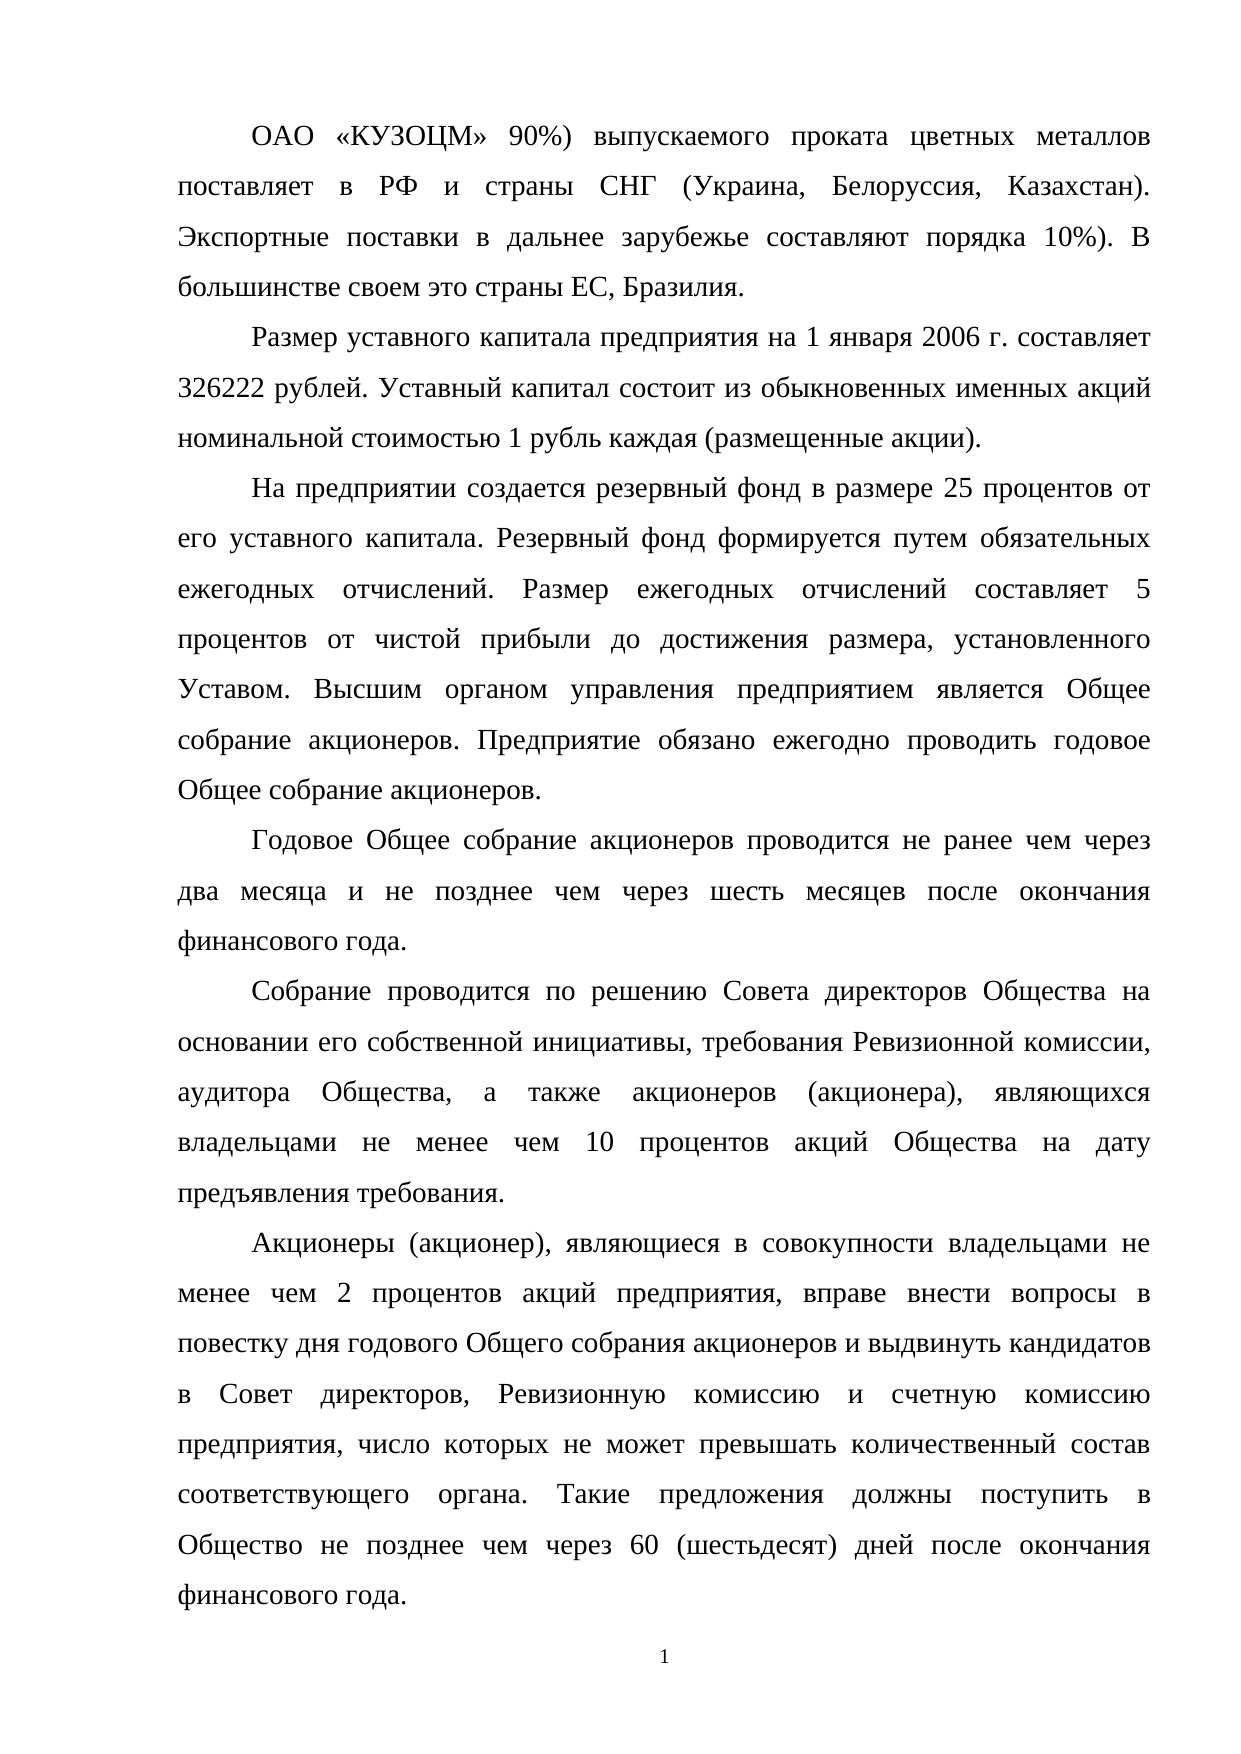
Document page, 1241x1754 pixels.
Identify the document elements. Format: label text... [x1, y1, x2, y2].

text Годовое Общее собрание акционеров проводится не ранее чем через два месяца и не позднее чем через шесть месяцев после окончания финансового года. [177, 822, 1152, 957]
text ОАО «КУЗОЦМ» 90%) выпускаемого проката цветных металлов поставляет в РФ и страны СНГ (Украина, Белоруссия, Казахстан). Экспортные поставки в дальнее зарубежье составляют порядка 10%). В большинстве своем это страны ЕС, Бразилия. [177, 118, 1152, 303]
text Собрание проводится по решению Совета директоров Общества на основании его собственной инициативы, требования Ревизионной комиссии, аудитора Общества, а также акционеров (акционера), являющихся владельцами не менее чем 10 процентов акций Общества на дату предъявления требования. [177, 973, 1152, 1208]
text Акционеры (акционер), являющиеся в совокупности владельцами не менее чем 2 процентов акций предприятия, вправе внести вопросы в повестку дня годового Общего собрания акционеров и выдвинуть кандидатов в Совет директоров, Ревизионную комиссию и счетную комиссию предприятия, число которых не может превышать количественный состав соответствующего органа. Такие предложения должны поступить в Общество не позднее чем через 60 (шестьдесят) дней после окончания финансового года. [177, 1225, 1152, 1611]
text На предприятии создается резервный фонд в размере 25 процентов от его уставного капитала. Резервный фонд формируется путем обязательных ежегодных отчислений. Размер ежегодных отчислений составляет 5 процентов от чистой прибыли до достижения размера, установленного Уставом. Высшим органом управления предприятием является Общее собрание акционеров. Предприятие обязано ежегодно проводить годовое Общее собрание акционеров. [177, 470, 1152, 806]
text Размер уставного капитала предприятия на 1 января . составляет 326222 рублей. Уставный капитал состоит из обыкновенных именных акций номинальной стоимостью 1 рубль каждая (размещенные акции). [177, 319, 1152, 453]
